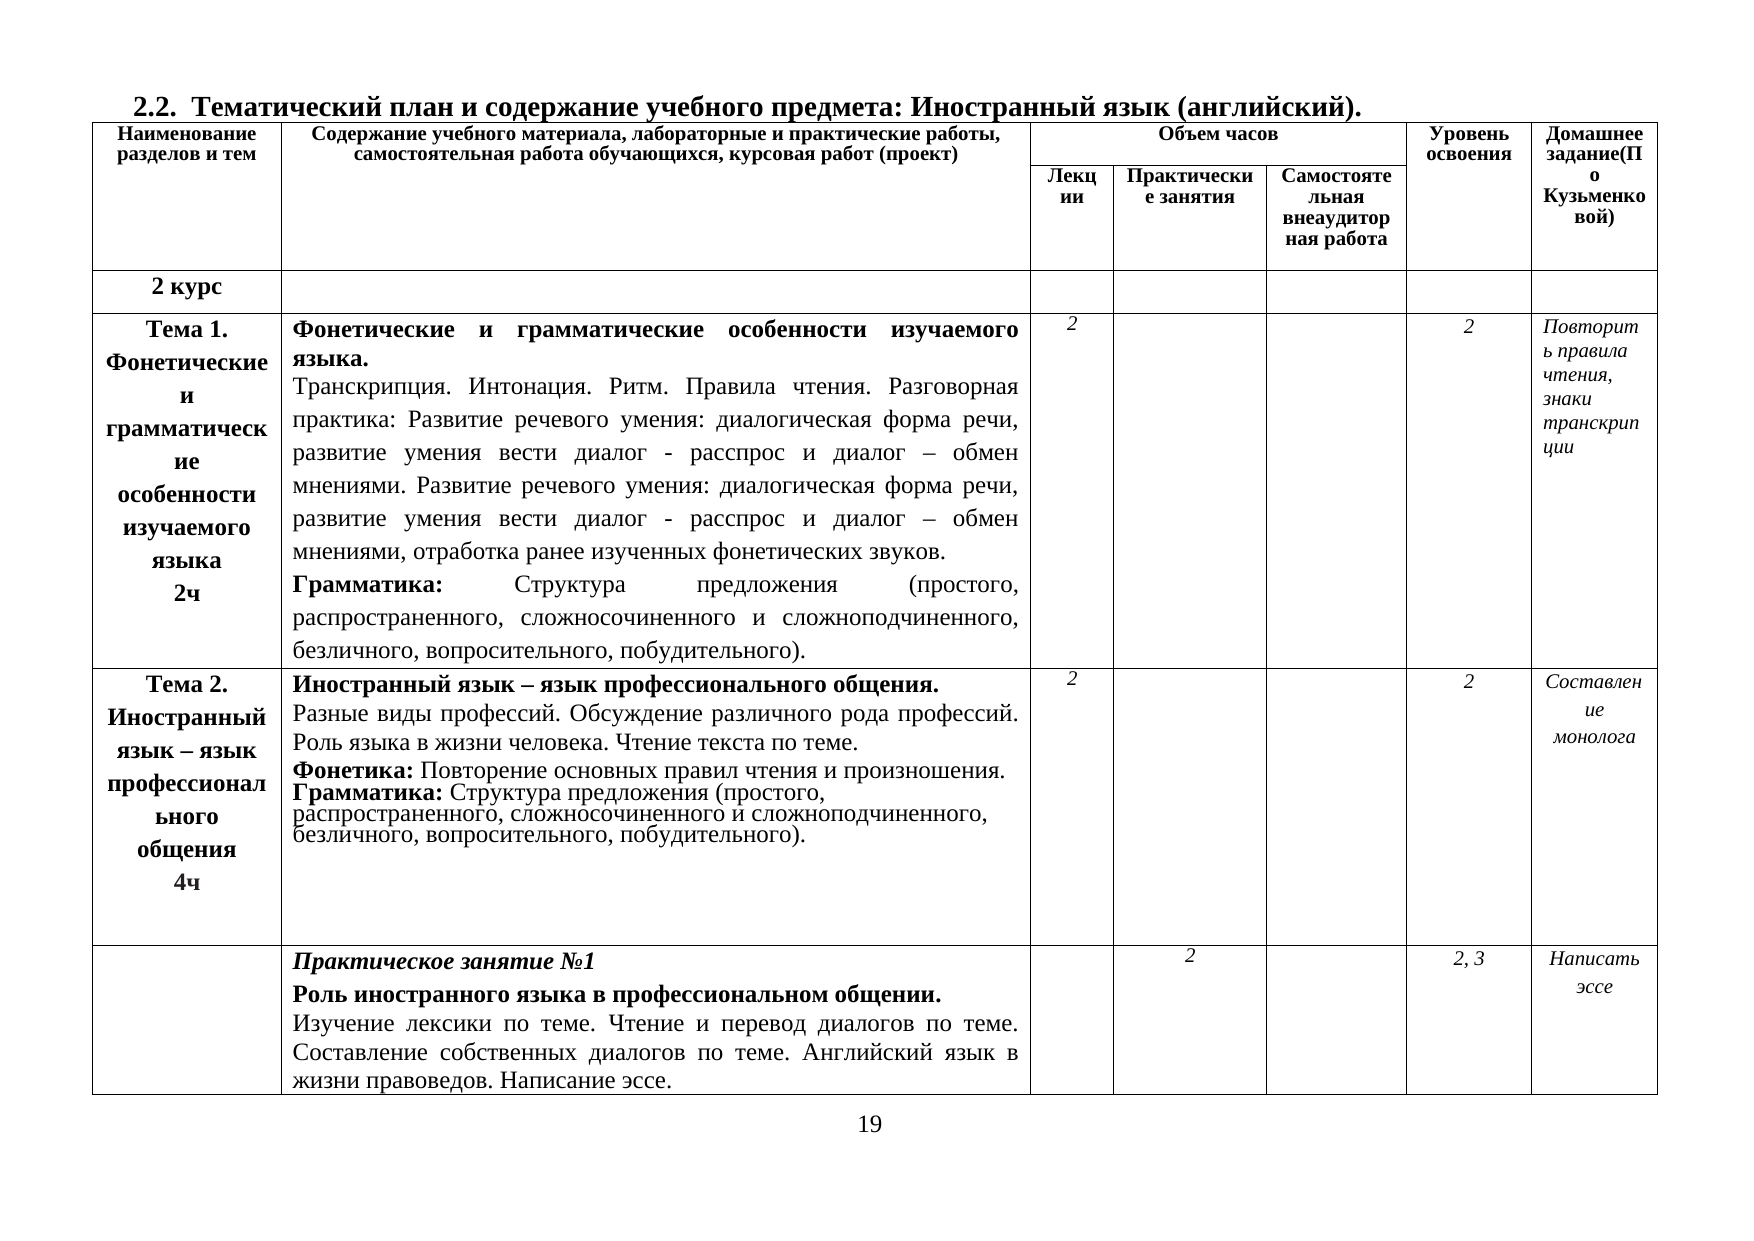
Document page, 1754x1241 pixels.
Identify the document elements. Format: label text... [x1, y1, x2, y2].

table_cell [1532, 271, 1657, 313]
table_cell [1114, 314, 1266, 668]
table_cell [1031, 946, 1113, 1094]
table_cell Лекции [1031, 166, 1113, 270]
table_cell [1114, 669, 1266, 945]
table_cell [1267, 271, 1406, 313]
table_cell [93, 946, 281, 1094]
subtitle 2.2. Тематический план и содержание учебного предмета: Иностранный язык (английский). [133, 89, 1636, 122]
table_cell Фонетические и грамматические особенности изучаемого языка. Транскрипция. Интонация. Ритм. Правила чтения. Разговорная практика: Развитие речевого умения: диалогическая форма речи, развитие умения вести диалог - расспрос и диалог – обмен мнениями. Развитие речевого умения: диалогическая форма речи, развитие умения вести диалог - расспрос и диалог – обмен мнениями, отработка ранее изученных фонетических звуков. Грамматика: Структура предложения (простого, распространенного, сложносочиненного и сложноподчиненного, безличного, вопросительного, побудительного). [282, 314, 1030, 668]
table_cell [1267, 314, 1406, 668]
table_cell 2 курс [93, 271, 281, 313]
table_cell Практические занятия [1114, 166, 1266, 270]
table_cell Самостоятельная внеаудиторная работа [1267, 166, 1406, 270]
table_cell Тема 1. Фонетические и грамматические особенности изучаемого языка 2ч [93, 314, 281, 668]
table_cell [1407, 271, 1531, 313]
table_header Наименование разделов и тем [93, 123, 281, 270]
table_cell 2 [1407, 669, 1531, 945]
table_cell [282, 271, 1030, 313]
table_cell Составление монолога [1532, 669, 1657, 945]
table_cell [1031, 271, 1113, 313]
table_cell [1114, 271, 1266, 313]
table_cell Написать эссе [1532, 946, 1657, 1094]
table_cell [282, 946, 1030, 1094]
table_header Домашнее задание(По Кузьменковой) [1532, 123, 1657, 270]
table_header Уровень освоения [1407, 123, 1531, 270]
table_header Объем часов [1031, 123, 1406, 165]
table_cell [1267, 946, 1406, 1094]
table_cell 2 [1031, 314, 1113, 668]
table_header Содержание учебного материала, лабораторные и практические работы, самостоятельная работа обучающихся, курсовая работ (проект) [282, 123, 1030, 270]
table_cell Иностранный язык – язык профессионального общения. Разные виды профессий. Обсуждение различного рода профессий. Роль языка в жизни человека. Чтение текста по теме. Фонетика: Повторение основных правил чтения и произношения. Грамматика: Структура предложения (простого, распространенного, сложносочиненного и сложноподчиненного, безличного, вопросительного, побудительного). [282, 669, 1030, 945]
table_cell 2 [1407, 314, 1531, 668]
table_cell 2 [1114, 946, 1266, 1094]
table_cell Тема 2. Иностранный язык – язык профессионального общения 4ч [93, 669, 281, 945]
table_cell 2 [1031, 669, 1113, 945]
table_cell Повторить правила чтения, знаки транскрипции [1532, 314, 1657, 668]
table_cell [1267, 669, 1406, 945]
table_cell 2, 3 [1407, 946, 1531, 1094]
